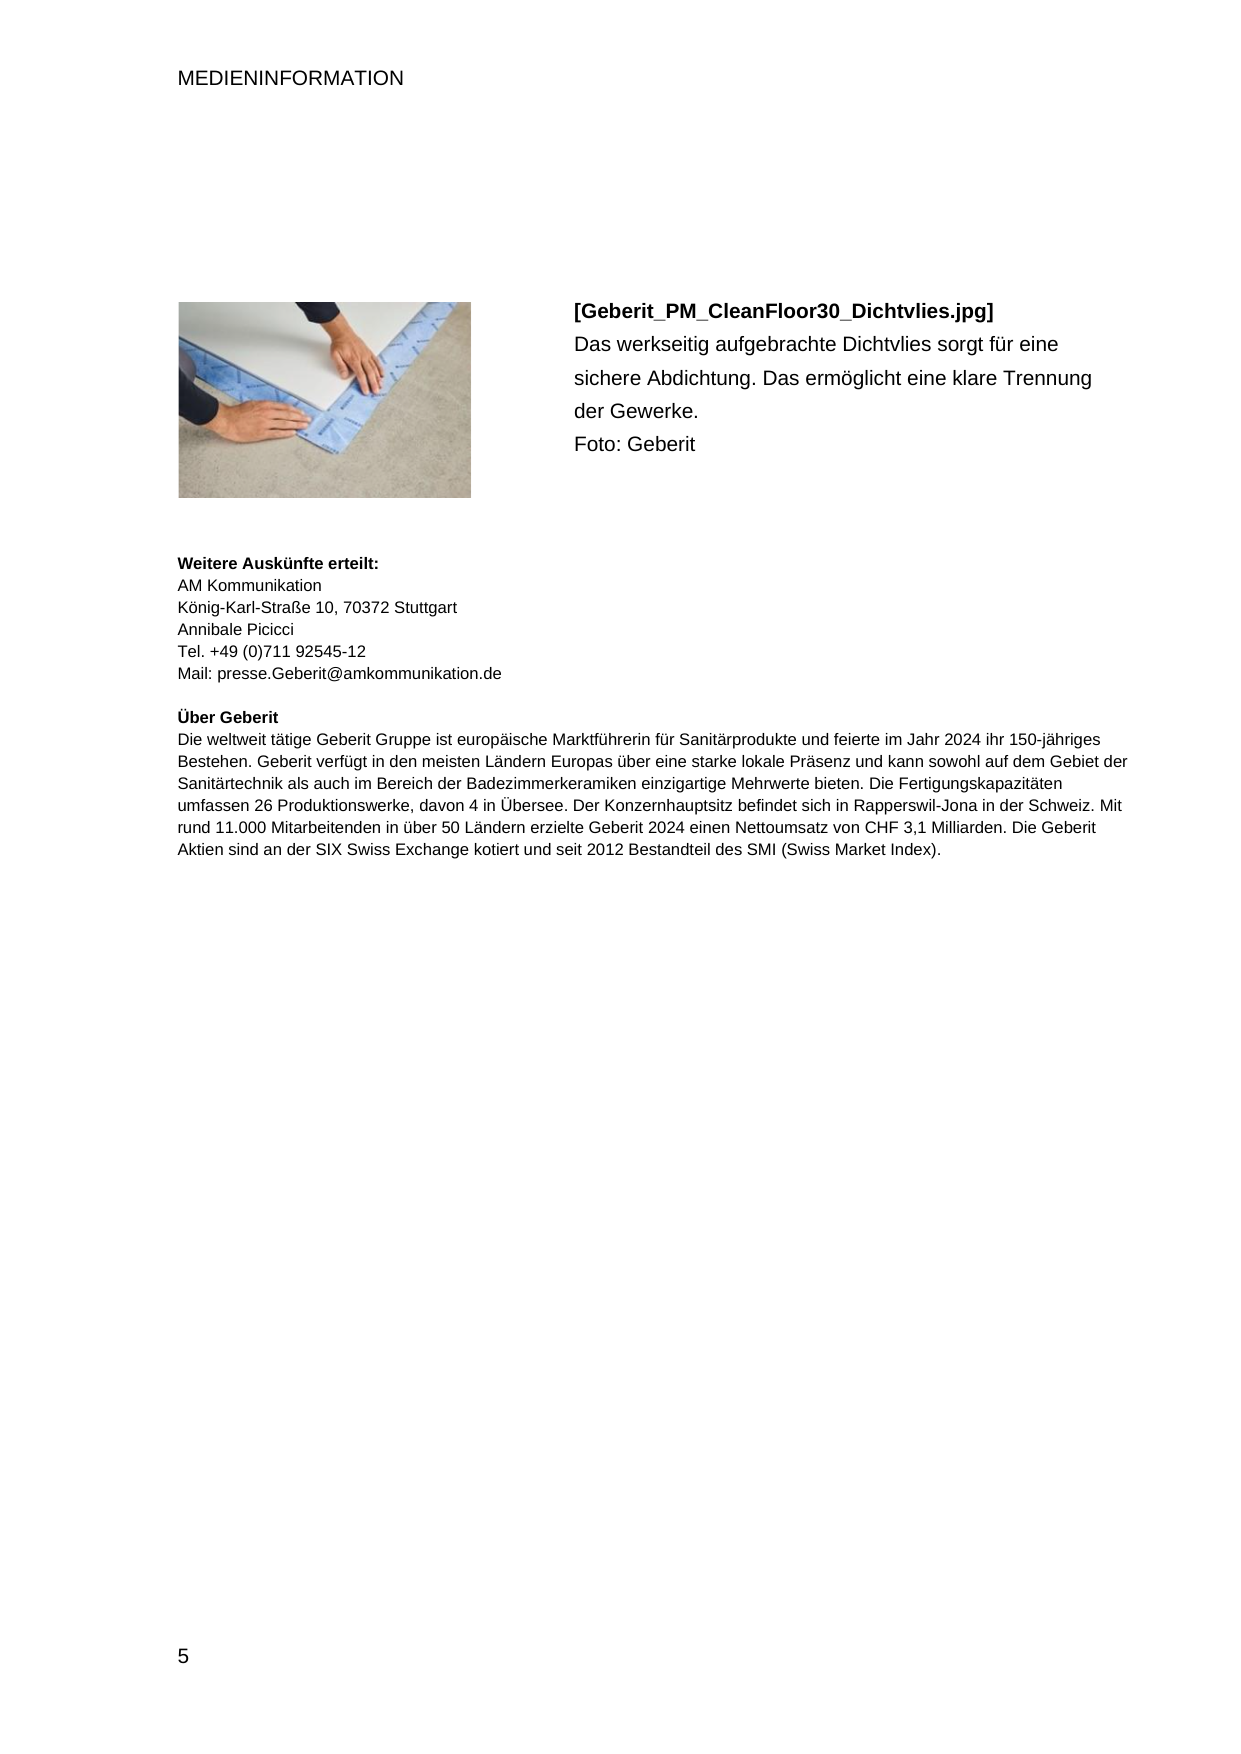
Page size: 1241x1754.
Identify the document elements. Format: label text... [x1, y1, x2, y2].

picture [177, 302, 471, 496]
text Weitere Auskünfte erteilt: [177, 554, 1137, 573]
text Mail: presse.Geberit@amkommunikation.de [177, 664, 1137, 683]
text Tel. +49 (0)711 92545-12 [177, 642, 1137, 661]
text Die weltweit tätige Geberit Gruppe ist europäische Marktführerin für Sanitärprodukte und feierte im Jahr 2024 ihr 150-jähriges Bestehen. Geberit verfügt in den meisten Ländern Europas über eine starke lokale Präsenz und kann sowohl auf dem Gebiet der Sanitärtechnik als auch im Bereich der Badezimmerkeramiken einzigartige Mehrwerte bieten. Die Fertigungskapazitäten umfassen 26 Produktionswerke, davon 4 in Übersee. Der Konzernhauptsitz befindet sich in Rapperswil-Jona in der Schweiz. Mit rund 11.000 Mitarbeitenden in über 50 Ländern erzielte Geberit 2024 einen Nettoumsatz von CHF 3,1 Milliarden. Die Geberit Aktien sind an der SIX Swiss Exchange kotiert und seit 2012 Bestandteil des SMI (Swiss Market Index). [177, 730, 1137, 859]
text Über Geberit [177, 686, 1137, 727]
text AM Kommunikation König-Karl-Straße 10, 70372 Stuttgart Annibale Picicci [177, 576, 1137, 639]
table_cell [177, 292, 574, 499]
table_cell [Geberit_PM_CleanFloor30_Dichtvlies.jpg] Das werkseitig aufgebrachte Dichtvlies sorgt für eine sichere Abdichtung. Das ermöglicht eine klare Trennung der Gewerke. Foto: Geberit [574, 292, 1119, 499]
